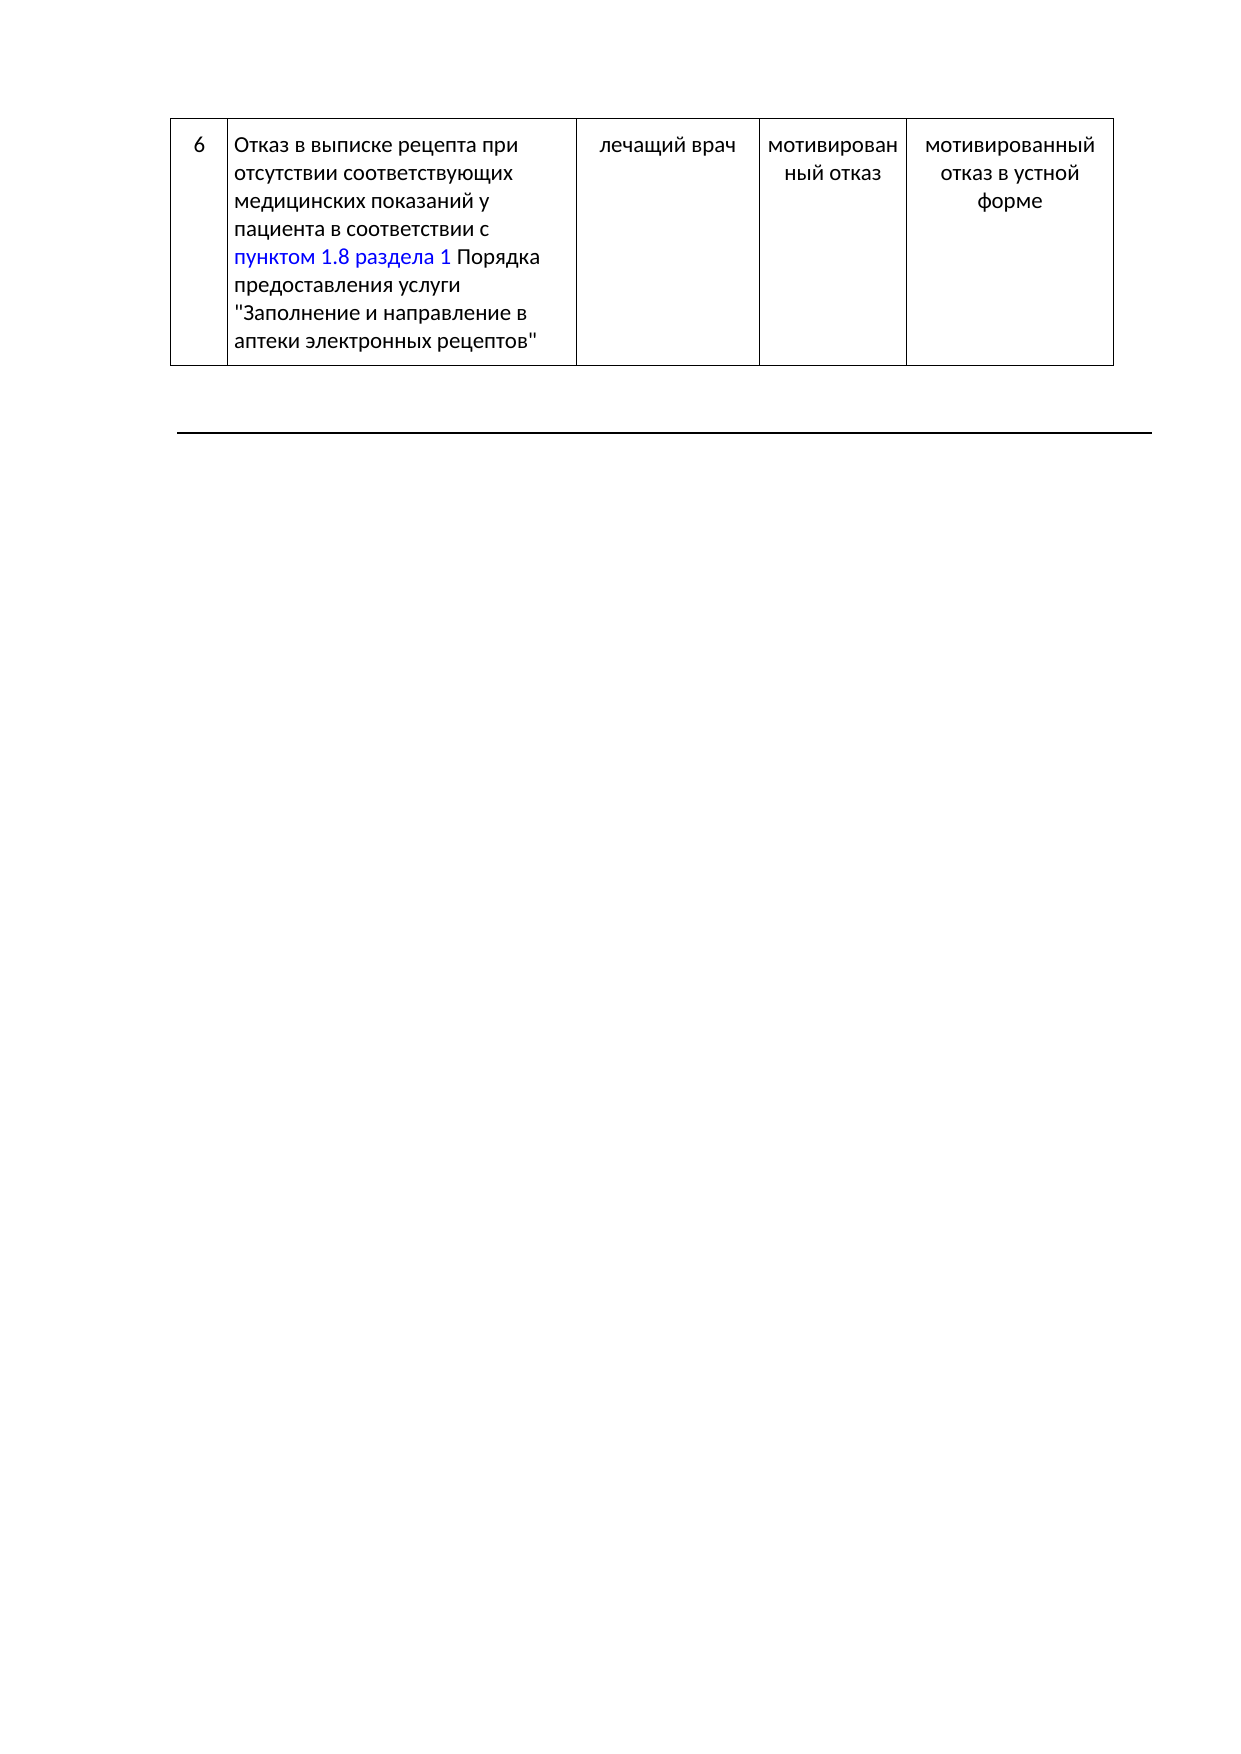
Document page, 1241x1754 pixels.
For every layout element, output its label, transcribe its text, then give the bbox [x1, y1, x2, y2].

table_cell мотивированный отказ [760, 119, 906, 364]
table_cell 6 [171, 119, 227, 364]
table_cell мотивированный отказ в устной форме [907, 119, 1113, 364]
table_cell лечащий врач [577, 119, 759, 364]
table_cell Отказ в выписке рецепта при отсутствии соответствующих медицинских показаний у пациента в соответствии с пунктом 1.8 раздела 1 Порядка предоставления услуги "Заполнение и направление в аптеки электронных рецептов" [228, 119, 576, 364]
